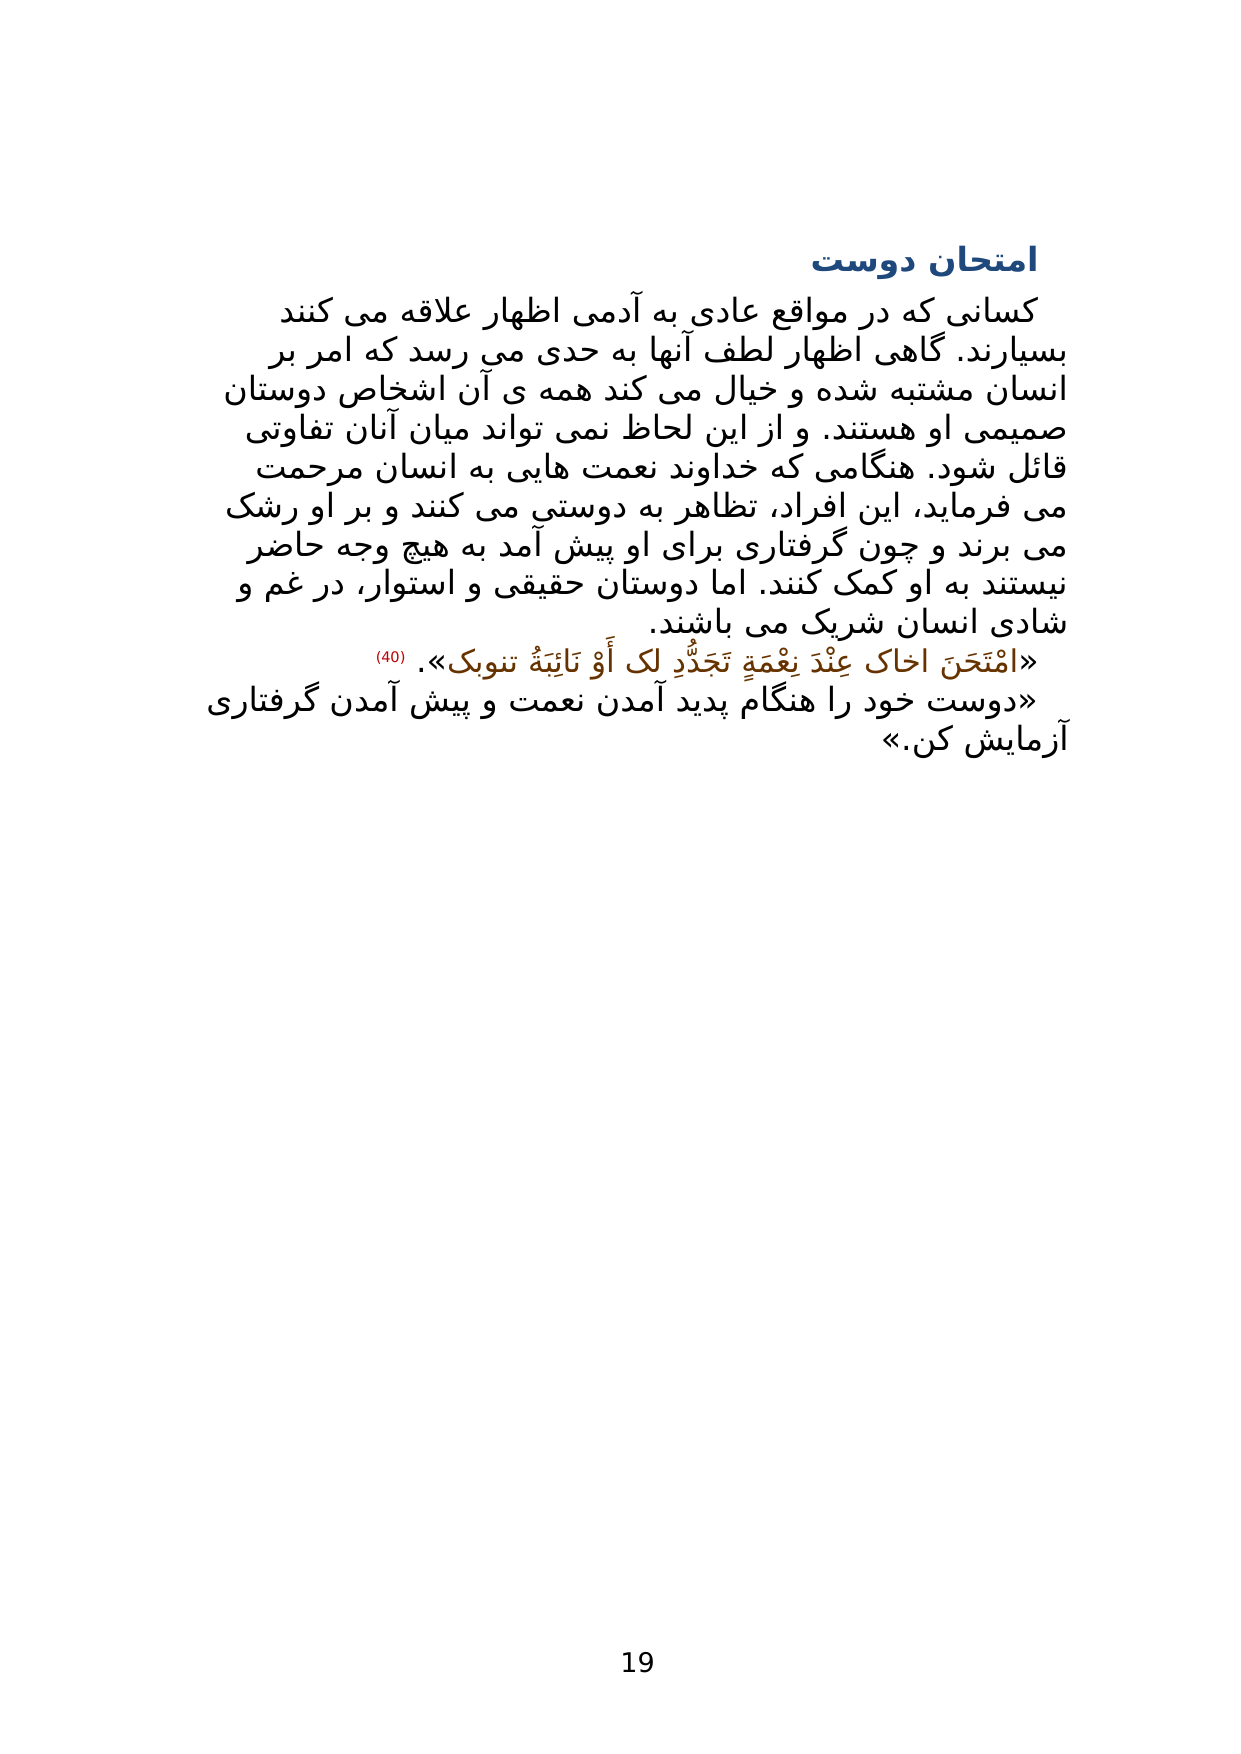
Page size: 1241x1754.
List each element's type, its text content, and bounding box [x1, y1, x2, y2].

text «امْتَحَنَ اخاک عِنْدَ نِعْمَةٍ تَجَدُّدِ لک أَوْ نَائِبَةُ تنوبک». (40) [206, 642, 1069, 680]
text «دوست خود را هنگام پدید آمدن نعمت و پیش آمدن گرفتاری آزمایش کن.» [206, 680, 1069, 758]
subtitle امتحان دوست [206, 241, 1069, 279]
text کسانی که در مواقع عادی به آدمی اظهار علاقه می کنند بسیارند. گاهی اظهار لطف آنها به حدی می رسد که امر بر انسان مشتبه شده و خیال می کند همه ی آن اشخاص دوستان صمیمی او هستند. و از این لحاظ نمی تواند میان آنان تفاوتی قائل شود. هنگامی که خداوند نعمت هایی به انسان مرحمت می فرماید، این افراد، تظاهر به دوستی می کنند و بر او رشک می برند و چون گرفتاری برای او پیش آمد به هیچ وجه حاضر نیستند به او کمک کنند. اما دوستان حقیقی و استوار، در غم و شادی انسان شریک می باشند. [206, 292, 1069, 642]
